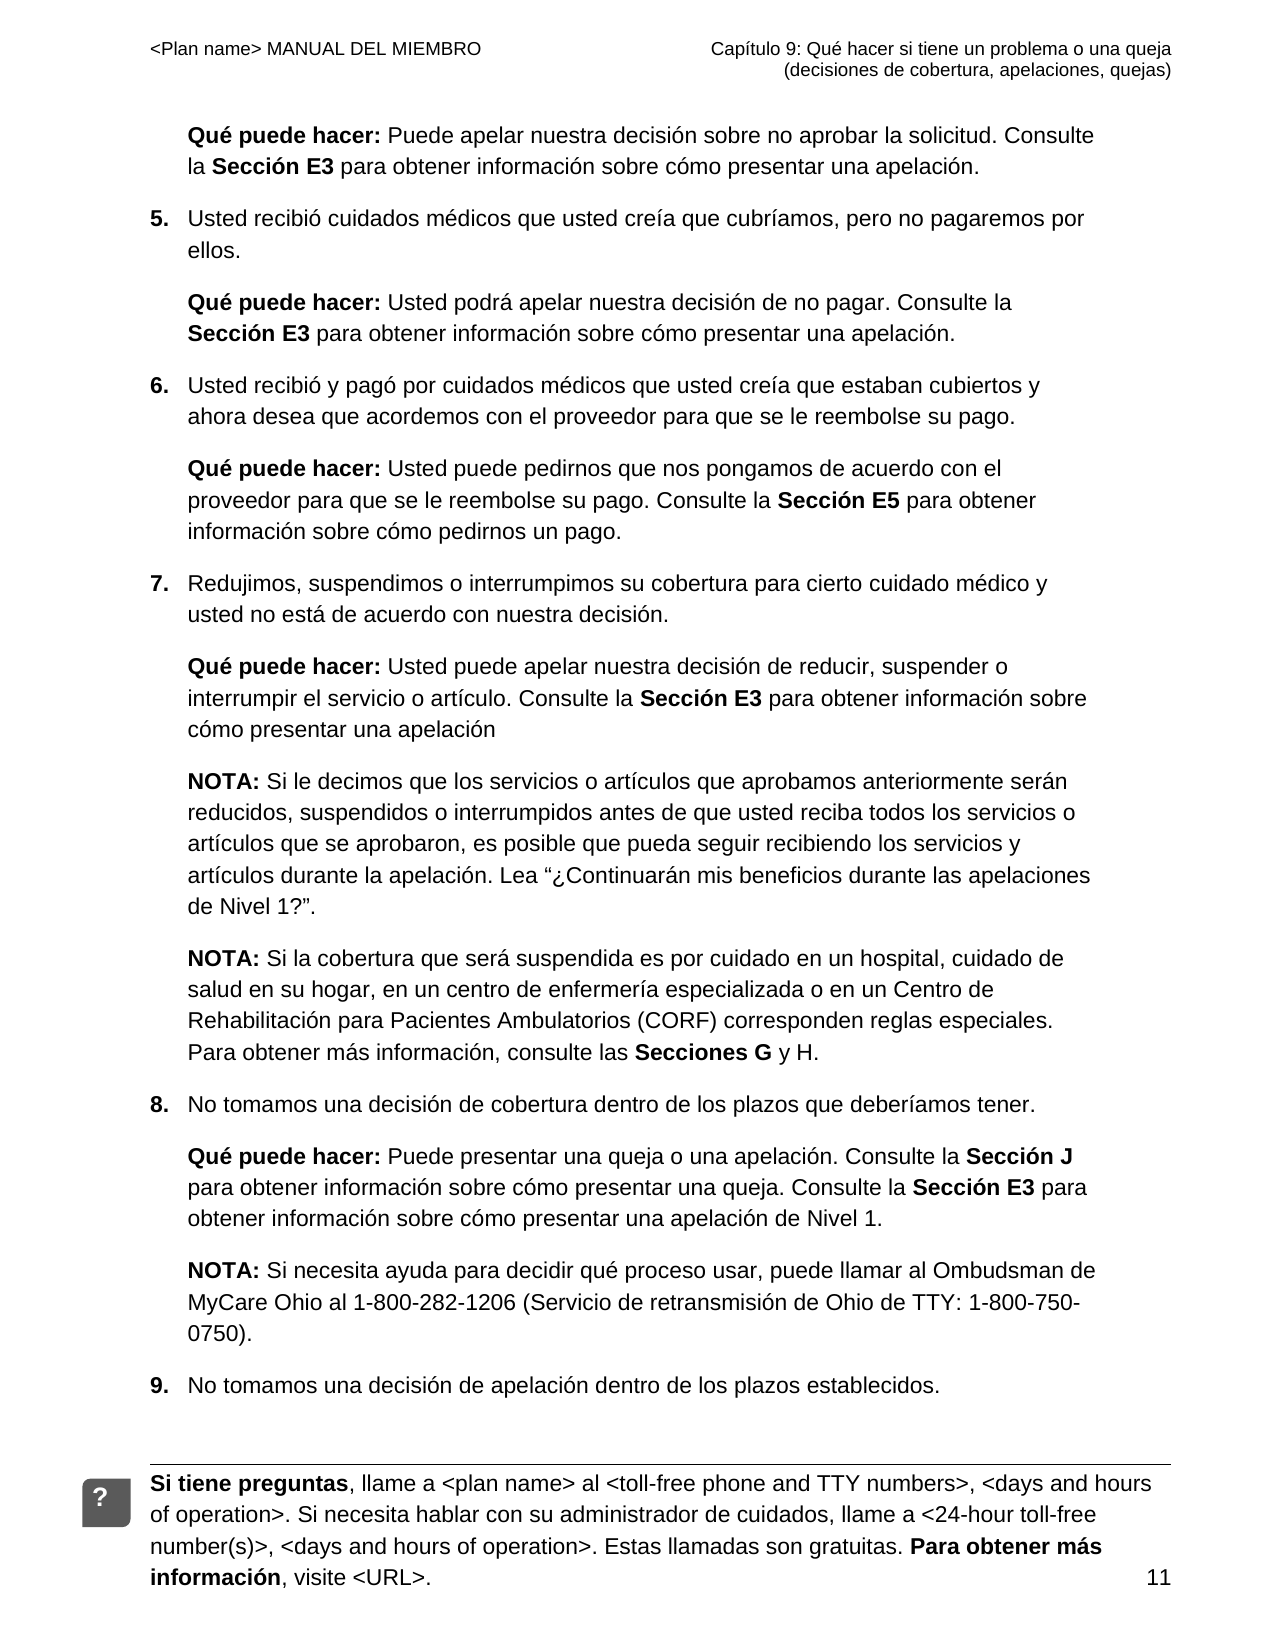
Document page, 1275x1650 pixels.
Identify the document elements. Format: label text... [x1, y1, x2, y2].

list No tomamos una decisión de cobertura dentro de los plazos que deberíamos tener. [150, 1087, 1096, 1118]
list Usted recibió cuidados médicos que usted creía que cubríamos, pero no pagaremos por ellos. [150, 202, 1096, 264]
text Qué puede hacer: Usted puede pedirnos que nos pongamos de acuerdo con el proveedor para que se le reembolse su pago. Consulte la Sección E5 para obtener información sobre cómo pedirnos un pago. [187, 452, 1096, 546]
text NOTA: Si le decimos que los servicios o artículos que aprobamos anteriormente serán reducidos, suspendidos o interrumpidos antes de que usted reciba todos los servicios o artículos que se aprobaron, es posible que pueda seguir recibiendo los servicios y artículos durante la apelación. Lea “¿Continuarán mis beneficios durante las apelaciones de Nivel 1?”. [187, 764, 1096, 921]
text Qué puede hacer: Usted puede apelar nuestra decisión de reducir, suspender o interrumpir el servicio o artículo. Consulte la Sección E3 para obtener información sobre cómo presentar una apelación [187, 650, 1096, 743]
text NOTA: Si la cobertura que será suspendida es por cuidado en un hospital, cuidado de salud en su hogar, en un centro de enfermería especializada o en un Centro de Rehabilitación para Pacientes Ambulatorios (CORF) corresponden reglas especiales. Para obtener más información, consulte las Secciones G y H. [187, 941, 1096, 1066]
text Qué puede hacer: Usted podrá apelar nuestra decisión de no pagar. Consulte la Sección E3 para obtener información sobre cómo presentar una apelación. [187, 285, 1096, 348]
text Qué puede hacer: Puede apelar nuestra decisión sobre no aprobar la solicitud. Consulte la Sección E3 para obtener información sobre cómo presentar una apelación. [187, 118, 1096, 181]
text Qué puede hacer: Puede presentar una queja o una apelación. Consulte la Sección J para obtener información sobre cómo presentar una queja. Consulte la Sección E3 para obtener información sobre cómo presentar una apelación de Nivel 1. [187, 1139, 1096, 1233]
list Usted recibió y pagó por cuidados médicos que usted creía que estaban cubiertos y ahora desea que acordemos con el proveedor para que se le reembolse su pago. [150, 368, 1096, 431]
list Redujimos, suspendimos o interrumpimos su cobertura para cierto cuidado médico y usted no está de acuerdo con nuestra decisión. [150, 566, 1096, 629]
list No tomamos una decisión de apelación dentro de los plazos establecidos. [150, 1368, 1096, 1400]
